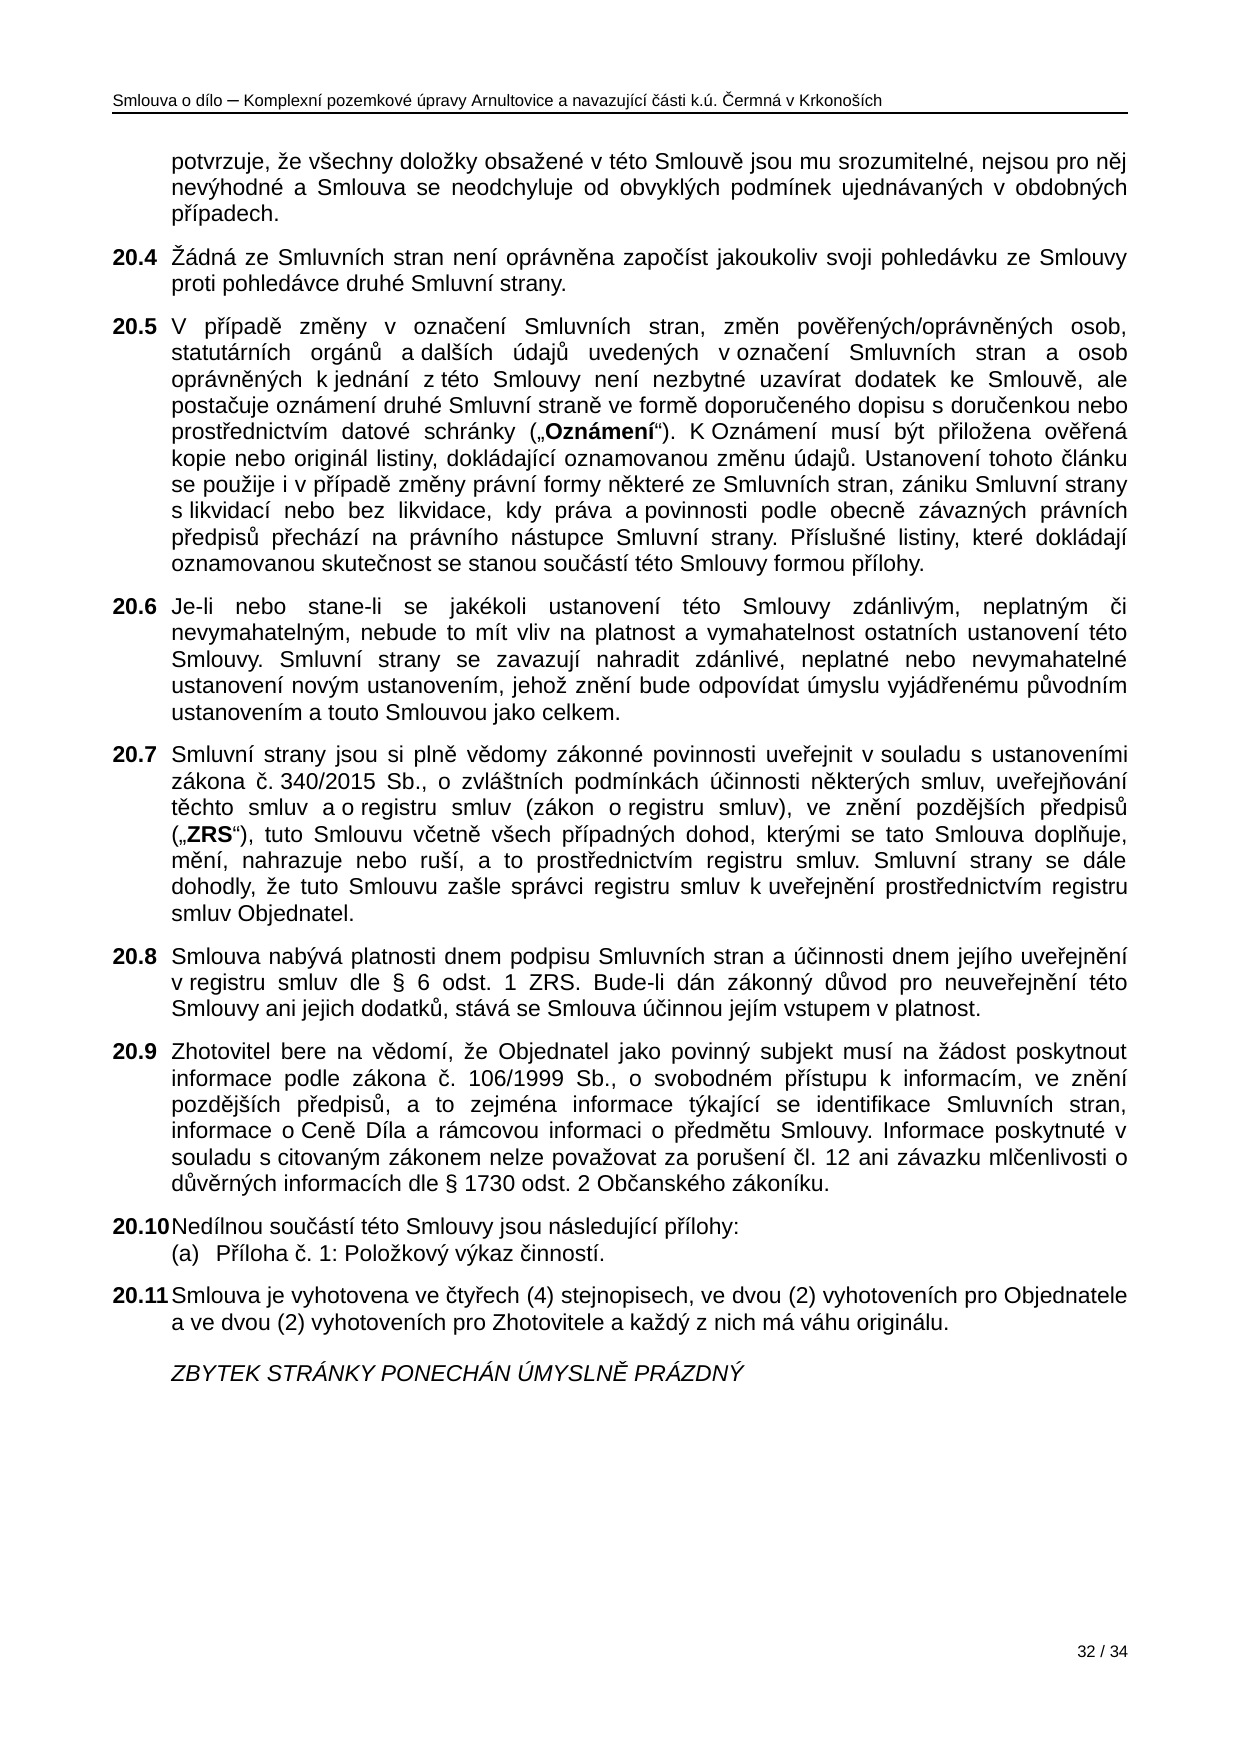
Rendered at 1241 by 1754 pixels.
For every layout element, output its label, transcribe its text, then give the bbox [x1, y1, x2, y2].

list Příloha č. 1: Položkový výkaz činností. [171, 1239, 1128, 1266]
text Smlouva nabývá platnosti dnem podpisu Smluvních stran a účinnosti dnem jejího uveřejnění v registru smluv dle § 6 odst. 1 ZRS. Bude-li dán zákonný důvod pro neuveřejnění této Smlouvy ani jejich dodatků, stává se Smlouva účinnou jejím vstupem v platnost. [112, 943, 1128, 1022]
text Smlouva je vyhotovena ve čtyřech (4) stejnopisech, ve dvou (2) vyhotoveních pro Objednatele a ve dvou (2) vyhotoveních pro Zhotovitele a každý z nich má váhu originálu. [112, 1282, 1128, 1335]
list ZBYTEK STRÁNKY PONECHÁN ÚMYSLNĚ PRÁZDNÝ [171, 1360, 1128, 1387]
text Nedílnou součástí této Smlouvy jsou následující přílohy: [112, 1213, 1128, 1239]
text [112, 148, 1128, 227]
text Smluvní strany jsou si plně vědomy zákonné povinnosti uveřejnit v souladu s ustanoveními zákona č. 340/2015 Sb., o zvláštních podmínkách účinnosti některých smluv, uveřejňování těchto smluv a o registru smluv (zákon o registru smluv), ve znění pozdějších předpisů („ZRS“), tuto Smlouvu včetně všech případných dohod, kterými se tato Smlouva doplňuje, mění, nahrazuje nebo ruší, a to prostřednictvím registru smluv. Smluvní strany se dále dohodly, že tuto Smlouvu zašle správci registru smluv k uveřejnění prostřednictvím registru smluv Objednatel. [112, 741, 1128, 926]
text Je-li nebo stane-li se jakékoli ustanovení této Smlouvy zdánlivým, neplatným či nevymahatelným, nebude to mít vliv na platnost a vymahatelnost ostatních ustanovení této Smlouvy. Smluvní strany se zavazují nahradit zdánlivé, neplatné nebo nevymahatelné ustanovení novým ustanovením, jehož znění bude odpovídat úmyslu vyjádřenému původním ustanovením a touto Smlouvou jako celkem. [112, 593, 1128, 725]
text V případě změny v označení Smluvních stran, změn pověřených/oprávněných osob, statutárních orgánů a dalších údajů uvedených v označení Smluvních stran a osob oprávněných k jednání z této Smlouvy není nezbytné uzavírat dodatek ke Smlouvě, ale postačuje oznámení druhé Smluvní straně ve formě doporučeného dopisu s doručenkou nebo prostřednictvím datové schránky („Oznámení“). K Oznámení musí být přiložena ověřená kopie nebo originál listiny, dokládající oznamovanou změnu údajů. Ustanovení tohoto článku se použije i v případě změny právní formy některé ze Smluvních stran, zániku Smluvní strany s likvidací nebo bez likvidace, kdy práva a povinnosti podle obecně závazných právních předpisů přechází na právního nástupce Smluvní strany. Příslušné listiny, které dokládají oznamovanou skutečnost se stanou součástí této Smlouvy formou přílohy. [112, 313, 1128, 576]
text Žádná ze Smluvních stran není oprávněna započíst jakoukoliv svoji pohledávku ze Smlouvy proti pohledávce druhé Smluvní strany. [112, 243, 1128, 296]
text Zhotovitel bere na vědomí, že Objednatel jako povinný subjekt musí na žádost poskytnout informace podle zákona č. 106/1999 Sb., o svobodném přístupu k informacím, ve znění pozdějších předpisů, a to zejména informace týkající se identifikace Smluvních stran, informace o Ceně Díla a rámcovou informaci o předmětu Smlouvy. Informace poskytnuté v souladu s citovaným zákonem nelze považovat za porušení čl. 12 ani závazku mlčenlivosti o důvěrných informacích dle § 1730 odst. 2 Občanského zákoníku. [112, 1038, 1128, 1196]
